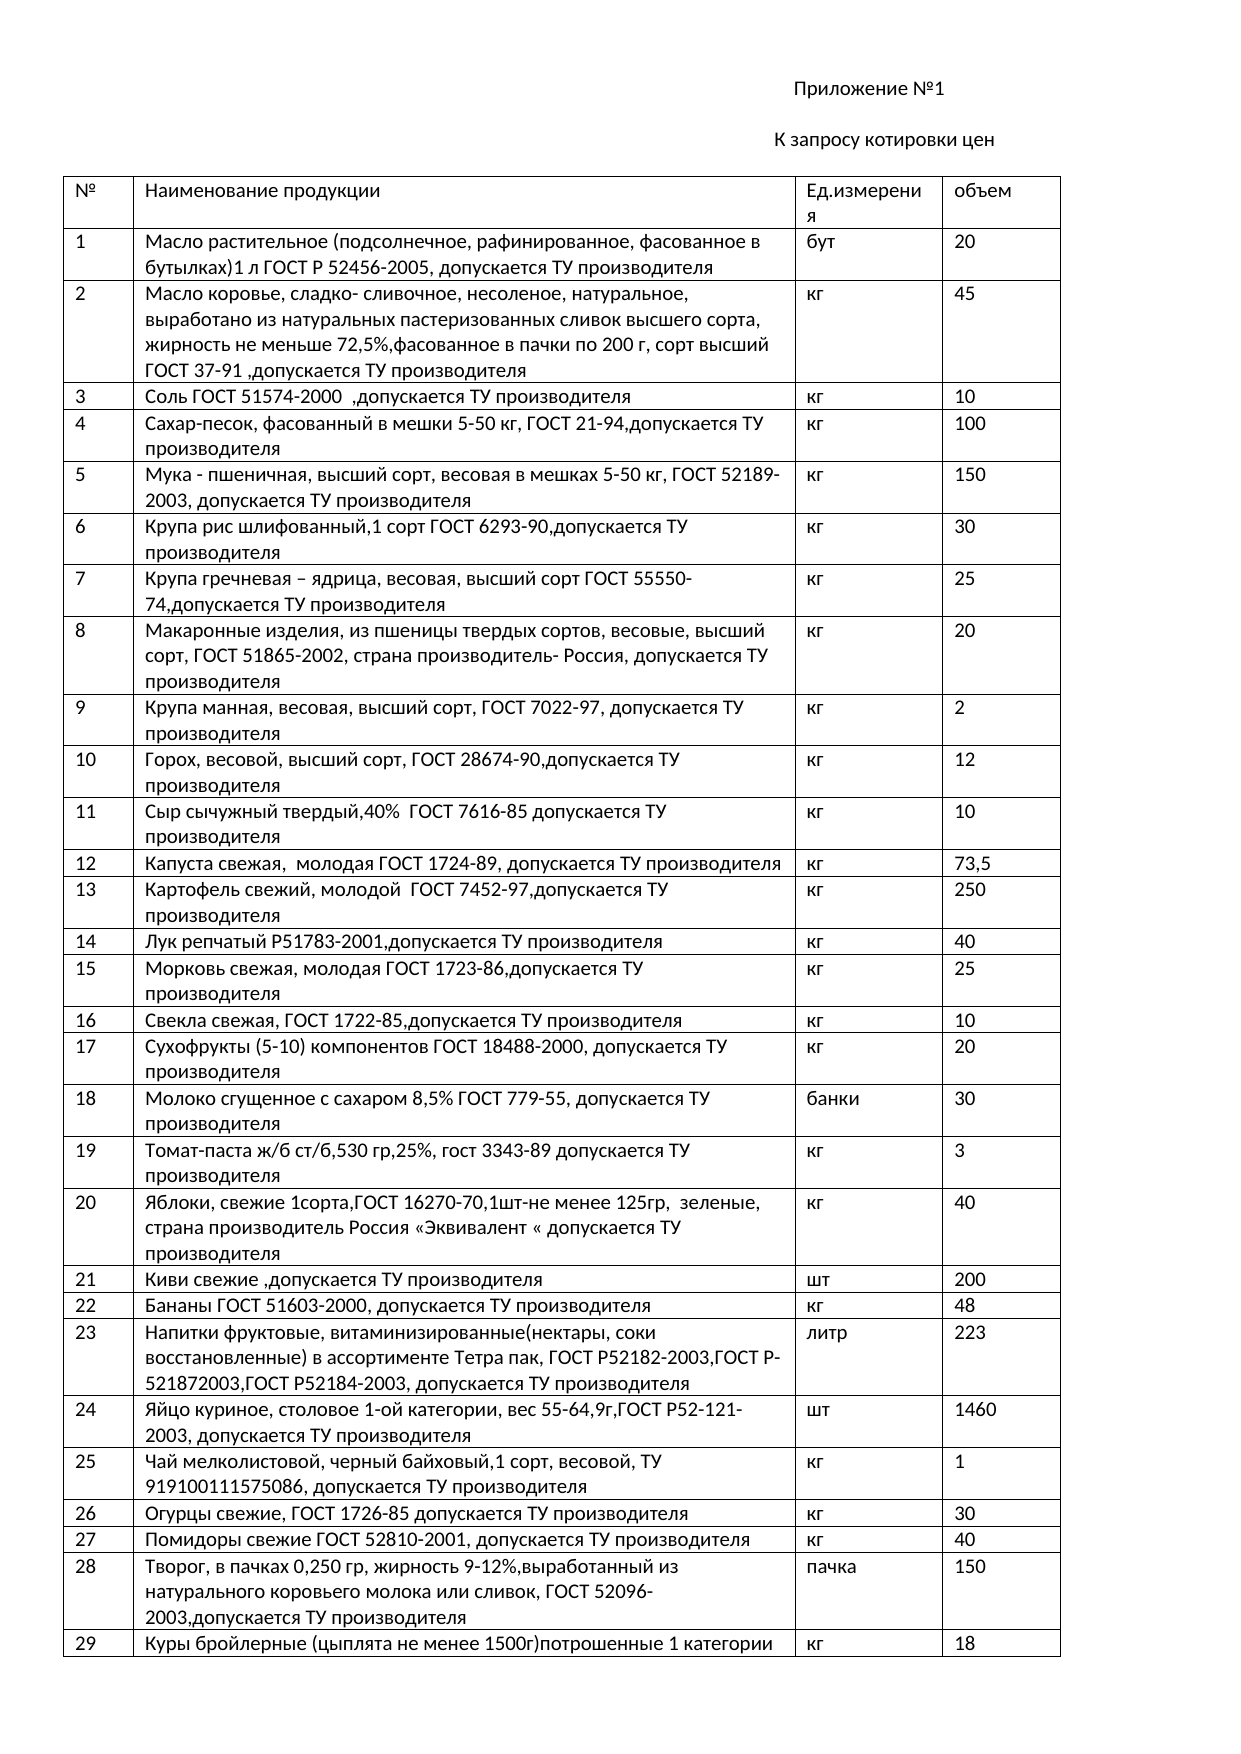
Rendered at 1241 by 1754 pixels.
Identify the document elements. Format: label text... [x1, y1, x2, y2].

table_cell кг [796, 383, 942, 409]
table_cell кг [796, 1630, 942, 1656]
table_header Ед.измерения [796, 177, 942, 228]
table_cell Соль ГОСТ 51574-2000 ,допускается ТУ производителя [134, 383, 795, 409]
table_cell Мука - пшеничная, высший сорт, весовая в мешках 5-50 кг, ГОСТ 52189-2003, допускается ТУ производителя [134, 462, 795, 512]
table_cell Напитки фруктовые, витаминизированные(нектары, соки восстановленные) в ассортименте Тетра пак, ГОСТ Р52182-2003,ГОСТ Р-521872003,ГОСТ Р52184-2003, допускается ТУ производителя [134, 1319, 795, 1395]
table_cell 28 [64, 1553, 133, 1629]
table_cell 100 [943, 410, 1060, 461]
table_cell 24 [64, 1396, 133, 1447]
table_cell Крупа рис шлифованный,1 сорт ГОСТ 6293-90,допускается ТУ производителя [134, 514, 795, 564]
table_cell Помидоры свежие ГОСТ 52810-2001, допускается ТУ производителя [134, 1527, 795, 1552]
table_cell 10 [64, 746, 133, 797]
text К запросу котировки цен [75, 126, 1165, 151]
table_cell кг [796, 877, 942, 927]
table_cell Макаронные изделия, из пшеницы твердых сортов, весовые, высший сорт, ГОСТ 51865-2002, страна производитель- Россия, допускается ТУ производителя [134, 617, 795, 693]
table_cell 4 [64, 410, 133, 461]
table_cell 12 [943, 746, 1060, 797]
table_cell 150 [943, 1553, 1060, 1629]
table_cell Сыр сычужный твердый,40% ГОСТ 7616-85 допускается ТУ производителя [134, 798, 795, 849]
table_cell Сухофрукты (5-10) компонентов ГОСТ 18488-2000, допускается ТУ производителя [134, 1033, 795, 1084]
table_cell кг [796, 850, 942, 876]
table_cell 150 [943, 462, 1060, 512]
table_cell 8 [64, 617, 133, 693]
table_cell 200 [943, 1266, 1060, 1292]
table_cell 22 [64, 1293, 133, 1318]
table_cell 223 [943, 1319, 1060, 1395]
table_cell Масло растительное (подсолнечное, рафинированное, фасованное в бутылках)1 л ГОСТ Р 52456-2005, допускается ТУ производителя [134, 229, 795, 279]
table_cell 29 [64, 1630, 133, 1656]
table_cell Лук репчатый Р51783-2001,допускается ТУ производителя [134, 929, 795, 954]
table_cell пачка [796, 1553, 942, 1629]
table_cell 9 [64, 695, 133, 745]
table_cell 6 [64, 514, 133, 564]
table_cell 11 [64, 798, 133, 849]
table_cell кг [796, 1189, 942, 1265]
table_cell 20 [943, 617, 1060, 693]
table_cell 73,5 [943, 850, 1060, 876]
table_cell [134, 1630, 795, 1656]
table_cell кг [796, 410, 942, 461]
table_cell 14 [64, 929, 133, 954]
table_cell 30 [943, 1500, 1060, 1526]
table_cell Морковь свежая, молодая ГОСТ 1723-86,допускается ТУ производителя [134, 955, 795, 1006]
table_cell кг [796, 746, 942, 797]
table_cell кг [796, 1448, 942, 1499]
table_cell Крупа манная, весовая, высший сорт, ГОСТ 7022-97, допускается ТУ производителя [134, 695, 795, 745]
text Приложение №1 [75, 75, 1165, 100]
table_cell 17 [64, 1033, 133, 1084]
table_cell 12 [64, 850, 133, 876]
table_cell 30 [943, 514, 1060, 564]
table_header Наименование продукции [134, 177, 795, 228]
table_cell шт [796, 1266, 942, 1292]
table_cell Бананы ГОСТ 51603-2000, допускается ТУ производителя [134, 1293, 795, 1318]
table_cell 25 [943, 955, 1060, 1006]
table_cell Томат-паста ж/б ст/б,530 гр,25%, гост 3343-89 допускается ТУ производителя [134, 1137, 795, 1188]
table_cell 5 [64, 462, 133, 512]
table_cell кг [796, 1500, 942, 1526]
table_cell 7 [64, 565, 133, 616]
table_cell 40 [943, 1527, 1060, 1552]
table_cell 18 [943, 1630, 1060, 1656]
table_cell 40 [943, 1189, 1060, 1265]
table_cell Сахар-песок, фасованный в мешки 5-50 кг, ГОСТ 21-94,допускается ТУ производителя [134, 410, 795, 461]
table_header № [64, 177, 133, 228]
table_cell Творог, в пачках 0,250 гр, жирность 9-12%,выработанный из натурального коровьего молока или сливок, ГОСТ 52096-2003,допускается ТУ производителя [134, 1553, 795, 1629]
table_cell кг [796, 1293, 942, 1318]
table_cell 20 [64, 1189, 133, 1265]
table_cell кг [796, 565, 942, 616]
table_cell кг [796, 514, 942, 564]
table_cell Огурцы свежие, ГОСТ 1726-85 допускается ТУ производителя [134, 1500, 795, 1526]
table_cell кг [796, 955, 942, 1006]
table_cell банки [796, 1085, 942, 1136]
table_cell Картофель свежий, молодой ГОСТ 7452-97,допускается ТУ производителя [134, 877, 795, 927]
table_cell 1460 [943, 1396, 1060, 1447]
table_cell 40 [943, 929, 1060, 954]
table_cell 48 [943, 1293, 1060, 1318]
table_cell бут [796, 229, 942, 279]
table_cell 1 [943, 1448, 1060, 1499]
table_cell 27 [64, 1527, 133, 1552]
table_cell 20 [943, 1033, 1060, 1084]
table_cell 45 [943, 281, 1060, 382]
table_cell 2 [64, 281, 133, 382]
table_cell 10 [943, 383, 1060, 409]
table_cell 21 [64, 1266, 133, 1292]
table_cell кг [796, 695, 942, 745]
table_header объем [943, 177, 1060, 228]
table_cell Капуста свежая, молодая ГОСТ 1724-89, допускается ТУ производителя [134, 850, 795, 876]
table_cell 10 [943, 1007, 1060, 1032]
table_cell Чай мелколистовой, черный байховый,1 сорт, весовой, ТУ 919100111575086, допускается ТУ производителя [134, 1448, 795, 1499]
table_cell 25 [943, 565, 1060, 616]
table_cell Крупа гречневая – ядрица, весовая, высший сорт ГОСТ 55550-74,допускается ТУ производителя [134, 565, 795, 616]
table_cell кг [796, 1137, 942, 1188]
table_cell 13 [64, 877, 133, 927]
table_cell Свекла свежая, ГОСТ 1722-85,допускается ТУ производителя [134, 1007, 795, 1032]
table_cell 3 [64, 383, 133, 409]
table_cell 2 [943, 695, 1060, 745]
table_cell 19 [64, 1137, 133, 1188]
table_cell 15 [64, 955, 133, 1006]
table_cell кг [796, 617, 942, 693]
table_cell кг [796, 1007, 942, 1032]
table_cell 18 [64, 1085, 133, 1136]
table_cell Яблоки, свежие 1сорта,ГОСТ 16270-70,1шт-не менее 125гр, зеленые, страна производитель Россия «Эквивалент « допускается ТУ производителя [134, 1189, 795, 1265]
table_cell 20 [943, 229, 1060, 279]
table_cell кг [796, 798, 942, 849]
table_cell кг [796, 929, 942, 954]
table_cell кг [796, 1033, 942, 1084]
table_cell 25 [64, 1448, 133, 1499]
table_cell 16 [64, 1007, 133, 1032]
table_cell 250 [943, 877, 1060, 927]
table_cell 3 [943, 1137, 1060, 1188]
table_cell Горох, весовой, высший сорт, ГОСТ 28674-90,допускается ТУ производителя [134, 746, 795, 797]
table_cell 30 [943, 1085, 1060, 1136]
table_cell кг [796, 462, 942, 512]
table_cell 23 [64, 1319, 133, 1395]
table_cell 1 [64, 229, 133, 279]
table_cell литр [796, 1319, 942, 1395]
table_cell Киви свежие ,допускается ТУ производителя [134, 1266, 795, 1292]
table_cell Масло коровье, сладко- сливочное, несоленое, натуральное, выработано из натуральных пастеризованных сливок высшего сорта, жирность не меньше 72,5%,фасованное в пачки по 200 г, сорт высший ГОСТ 37-91 ,допускается ТУ производителя [134, 281, 795, 382]
table_cell шт [796, 1396, 942, 1447]
table_cell Яйцо куриное, столовое 1-ой категории, вес 55-64,9г,ГОСТ Р52-121-2003, допускается ТУ производителя [134, 1396, 795, 1447]
table_cell 10 [943, 798, 1060, 849]
table_cell 26 [64, 1500, 133, 1526]
table_cell кг [796, 1527, 942, 1552]
table_cell Молоко сгущенное с сахаром 8,5% ГОСТ 779-55, допускается ТУ производителя [134, 1085, 795, 1136]
table_cell кг [796, 281, 942, 382]
